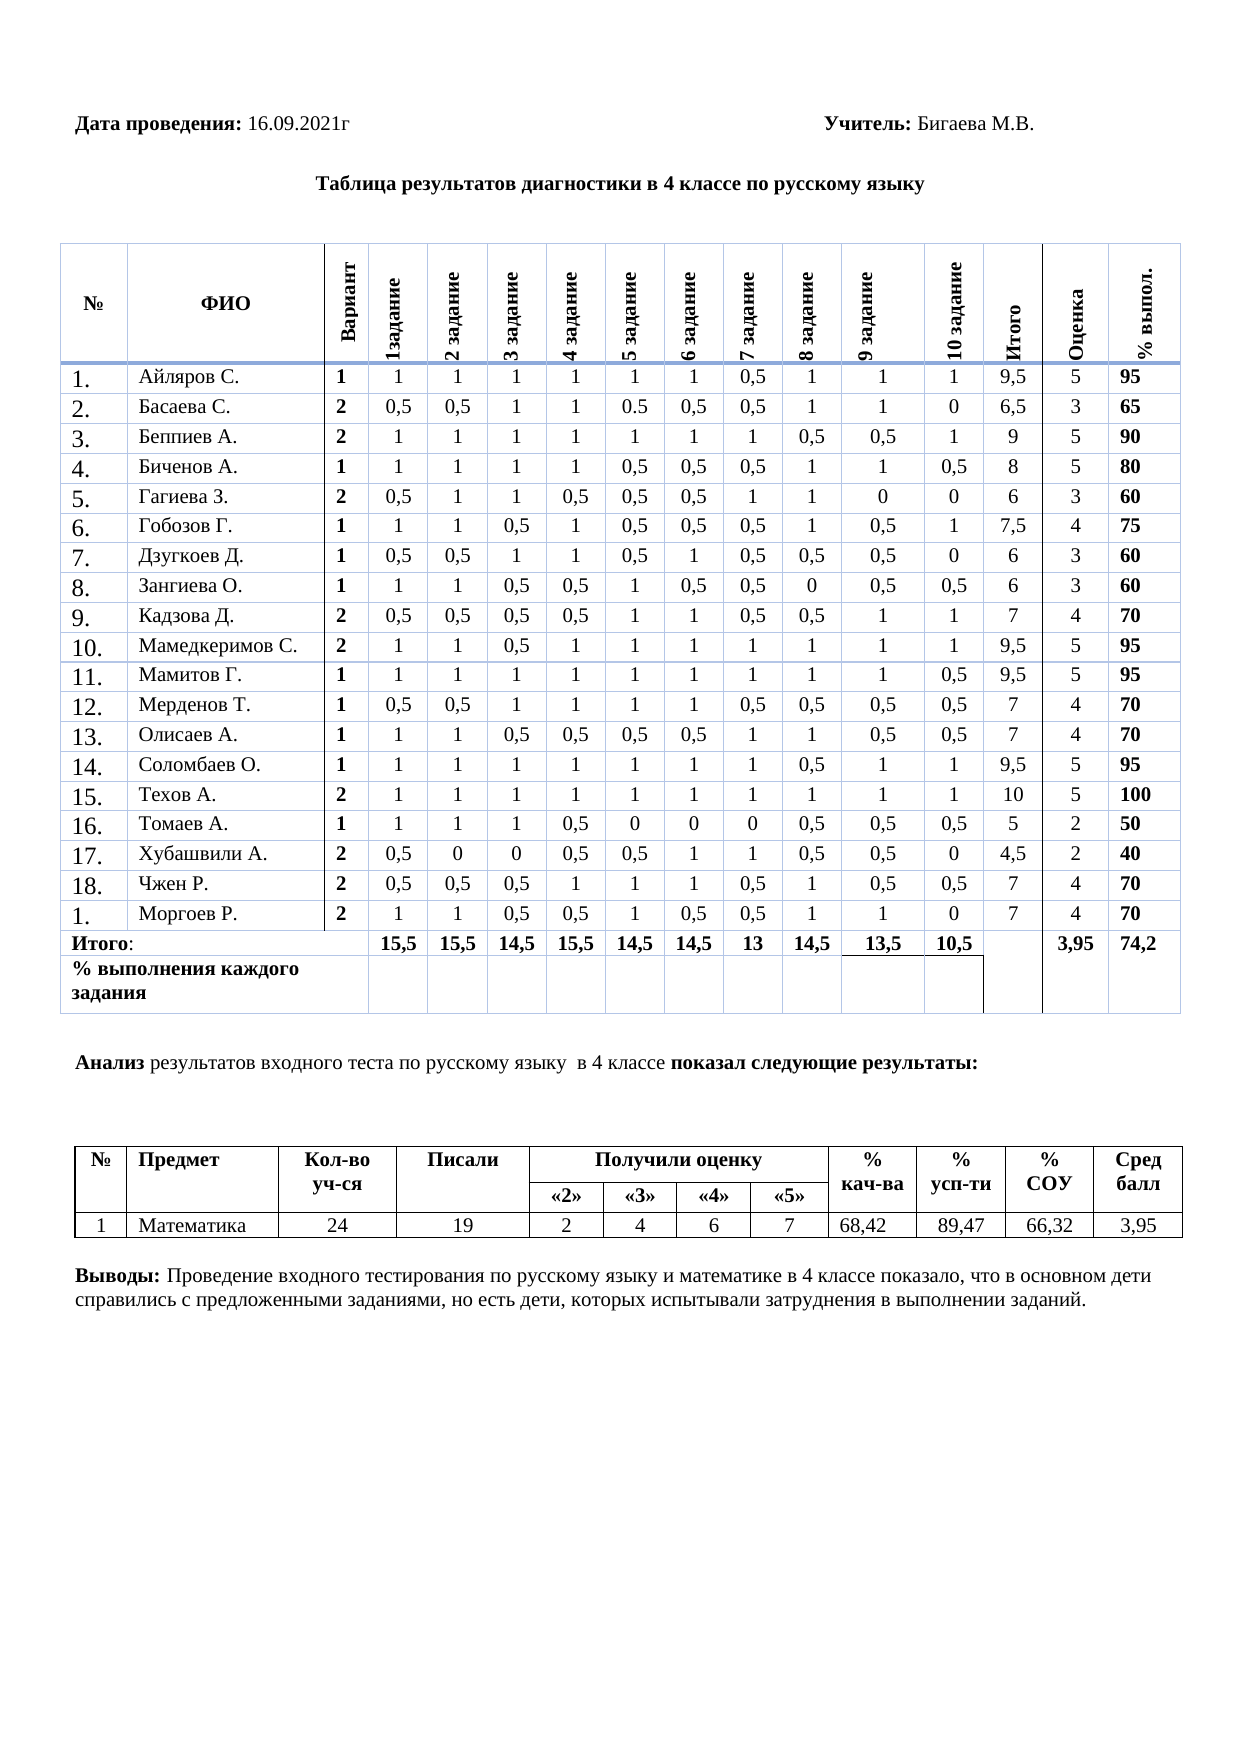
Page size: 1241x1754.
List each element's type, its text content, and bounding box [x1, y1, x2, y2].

table_cell 0,5 [724, 365, 782, 393]
table_cell 7,5 [984, 514, 1042, 542]
table_cell 4,5 [984, 841, 1042, 870]
table_cell 1 [369, 573, 427, 602]
table_cell 5 [1043, 454, 1108, 483]
table_cell 1 [606, 603, 664, 632]
table_cell 0,5 [783, 752, 841, 781]
table_cell 0,5 [488, 633, 546, 661]
table_header Вариант [325, 244, 368, 361]
table_cell 1 [842, 454, 924, 483]
table_cell 0,5 [665, 514, 723, 542]
table_cell 70 [1109, 871, 1180, 900]
table_cell 0,5 [428, 394, 487, 423]
table_cell 10 [984, 782, 1042, 810]
table_header № [76, 1147, 126, 1212]
table_cell Олисаев А. [128, 722, 324, 751]
text Таблица результатов диагностики в 4 классе по русскому языку [75, 171, 1165, 195]
table_cell 1 [925, 365, 983, 393]
table_cell 1 [428, 663, 487, 691]
table_cell 15,5 [428, 931, 487, 954]
table_cell 10. [61, 633, 127, 661]
table_cell 7 [984, 692, 1042, 721]
table_cell 7 [984, 871, 1042, 900]
table_cell 1 [724, 663, 782, 691]
table_cell 0,5 [842, 811, 924, 840]
table_cell 1 [606, 871, 664, 900]
table_cell 11. [61, 663, 127, 691]
table_cell 7 [751, 1213, 828, 1237]
table_cell 8 [984, 454, 1042, 483]
table_cell 6. [61, 514, 127, 542]
text Анализ результатов входного теста по русскому языку в 4 классе показал следующие результаты: [75, 1050, 1165, 1074]
table_cell 0,5 [547, 811, 605, 840]
table_cell 1 [783, 663, 841, 691]
table_cell 0,5 [606, 722, 664, 751]
table_cell 9,5 [984, 752, 1042, 781]
table_cell 95 [1109, 633, 1180, 661]
table_cell 1 [428, 424, 487, 453]
table_cell 0,5 [488, 573, 546, 602]
table_cell 0,5 [724, 692, 782, 721]
table_cell 95 [1109, 663, 1180, 691]
table_header % усп-ти [917, 1147, 1005, 1212]
table_cell 1 [606, 573, 664, 602]
table_cell 1 [369, 514, 427, 542]
table_cell 0,5 [488, 901, 546, 929]
table_cell 60 [1109, 484, 1180, 512]
table_cell 1 [665, 603, 723, 632]
table_cell 6 [984, 484, 1042, 512]
table_cell 95 [1109, 752, 1180, 781]
table_cell 1 [488, 811, 546, 840]
table_cell 0,5 [783, 603, 841, 632]
table_cell 0 [665, 811, 723, 840]
table_cell 15,5 [369, 931, 427, 954]
table_cell 1. [61, 365, 127, 393]
table_cell 1 [325, 752, 368, 781]
table_cell 2. [61, 394, 127, 423]
table_cell 1 [369, 365, 427, 393]
table_header % СОУ [1006, 1147, 1093, 1212]
table_cell 1 [369, 454, 427, 483]
table_cell 4 [1043, 722, 1108, 751]
table_cell 1 [325, 543, 368, 572]
table_header ФИО [128, 244, 324, 361]
table_cell 0,5 [488, 514, 546, 542]
table_cell 5 [984, 811, 1042, 840]
table_header Писали [397, 1147, 529, 1212]
table_cell Басаева С. [128, 394, 324, 423]
table_cell 1 [842, 365, 924, 393]
table_cell 1 [547, 692, 605, 721]
table_cell 0,5 [925, 573, 983, 602]
table_cell 2 [325, 424, 368, 453]
table_cell 2 [325, 871, 368, 900]
table_cell 1 [428, 782, 487, 810]
table_cell 3,95 [1043, 931, 1108, 1013]
table_cell 16. [61, 811, 127, 840]
table_cell 15,5 [547, 931, 605, 954]
table_cell 0,5 [925, 871, 983, 900]
table_cell 1 [925, 514, 983, 542]
table_cell 60 [1109, 543, 1180, 572]
table_header 10 задание [925, 244, 983, 361]
table_cell 0,5 [665, 722, 723, 751]
table_cell 0,5 [842, 722, 924, 751]
table_cell 1 [724, 722, 782, 751]
table_cell 0,5 [488, 722, 546, 751]
table_cell [428, 956, 487, 1013]
table_cell 1 [665, 841, 723, 870]
table_cell Хубашвили А. [128, 841, 324, 870]
table_cell 13. [61, 722, 127, 751]
table_cell 7. [61, 543, 127, 572]
table_cell 0 [925, 484, 983, 512]
table_cell 5 [1043, 782, 1108, 810]
table_cell 1 [783, 484, 841, 512]
table_cell 0,5 [925, 663, 983, 691]
table_cell 1 [783, 514, 841, 542]
table_cell 65 [1109, 394, 1180, 423]
table_cell 5. [61, 484, 127, 512]
table_cell «4» [677, 1183, 750, 1212]
table_cell 0,5 [665, 901, 723, 929]
table_cell 1 [428, 811, 487, 840]
table_cell 1 [606, 782, 664, 810]
table_cell 0 [925, 901, 983, 929]
table_cell 1 [665, 633, 723, 661]
table_header № [61, 244, 127, 361]
table_cell 70 [1109, 692, 1180, 721]
table_cell 1 [606, 663, 664, 691]
table_cell 1 [665, 365, 723, 393]
table_cell 0,5 [724, 543, 782, 572]
table_cell 1 [842, 394, 924, 423]
table_cell 2 [1043, 841, 1108, 870]
table_cell 5 [1043, 752, 1108, 781]
table_cell 90 [1109, 424, 1180, 453]
table_cell 1 [547, 633, 605, 661]
table_cell [783, 956, 841, 1013]
table_cell 2 [325, 841, 368, 870]
table_header 7 задание [724, 244, 782, 361]
table_cell 0,5 [925, 811, 983, 840]
table_cell 1 [547, 663, 605, 691]
table_cell [606, 956, 664, 1013]
table_cell 8. [61, 573, 127, 602]
table_cell 0,5 [665, 394, 723, 423]
table_header % выпол. [1109, 244, 1180, 361]
table_cell 1 [428, 573, 487, 602]
table_cell 1 [925, 424, 983, 453]
table_cell 1 [547, 365, 605, 393]
table_cell 1 [369, 901, 427, 929]
table_cell 1 [606, 633, 664, 661]
table_cell 0,5 [842, 424, 924, 453]
table_cell 1 [325, 811, 368, 840]
table_cell 2 [1043, 811, 1108, 840]
table_cell 0,5 [724, 871, 782, 900]
table_cell 0,5 [783, 841, 841, 870]
table_header 6 задание [665, 244, 723, 361]
table_cell 1 [428, 484, 487, 512]
table_cell 1 [842, 663, 924, 691]
table_cell 0,5 [606, 514, 664, 542]
table_cell 0.5 [606, 394, 664, 423]
table_cell 0,5 [488, 603, 546, 632]
table_cell 0,5 [488, 871, 546, 900]
table_header Кол-во уч-ся [279, 1147, 396, 1212]
table_cell 1 [547, 424, 605, 453]
table_cell 0 [783, 573, 841, 602]
table_cell 1 [724, 484, 782, 512]
table_cell 1 [925, 633, 983, 661]
table_cell 1 [488, 394, 546, 423]
table_cell 1 [606, 692, 664, 721]
table_cell 1 [428, 365, 487, 393]
table_cell Гагиева З. [128, 484, 324, 512]
table_cell Моргоев Р. [128, 901, 324, 929]
table_cell 1 [76, 1213, 126, 1237]
table_cell Итого: [61, 931, 368, 954]
table_cell Кадзова Д. [128, 603, 324, 632]
table_cell 0,5 [665, 484, 723, 512]
table_cell «3» [604, 1183, 676, 1212]
table_cell Беппиев А. [128, 424, 324, 453]
table_cell 4 [1043, 871, 1108, 900]
table_cell 0,5 [724, 514, 782, 542]
table_cell 1 [665, 663, 723, 691]
table_cell 1 [488, 543, 546, 572]
table_cell 1 [547, 454, 605, 483]
table_cell 0 [606, 811, 664, 840]
table_cell 1 [488, 692, 546, 721]
table_cell 1 [428, 514, 487, 542]
table_cell 0,5 [428, 543, 487, 572]
table_cell 0,5 [547, 573, 605, 602]
table_cell 7 [984, 603, 1042, 632]
table_cell Томаев А. [128, 811, 324, 840]
table_cell 0,5 [842, 871, 924, 900]
table_cell 1 [783, 454, 841, 483]
table_cell 9. [61, 603, 127, 632]
table_cell 1 [547, 394, 605, 423]
table_cell 9 [984, 424, 1042, 453]
table_cell 1 [606, 424, 664, 453]
table_cell 70 [1109, 722, 1180, 751]
table_cell 74,2 [1109, 931, 1180, 1013]
table_cell 1 [428, 752, 487, 781]
table_cell 0,5 [547, 603, 605, 632]
table_cell 1 [488, 424, 546, 453]
table_cell 0 [428, 841, 487, 870]
table_cell 2 [325, 603, 368, 632]
table_cell 0,5 [428, 603, 487, 632]
table_cell 14,5 [783, 931, 841, 954]
table_cell 40 [1109, 841, 1180, 870]
table_cell 1 [428, 633, 487, 661]
table_cell [842, 956, 924, 1013]
table_cell 0,5 [842, 573, 924, 602]
table_cell 6 [984, 543, 1042, 572]
table_cell 0,5 [369, 543, 427, 572]
table_cell 2 [325, 782, 368, 810]
table_cell 50 [1109, 811, 1180, 840]
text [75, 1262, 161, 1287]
table_cell 1 [369, 663, 427, 691]
table_cell 5 [1043, 365, 1108, 393]
table_cell 1 [925, 603, 983, 632]
table_cell 1 [783, 901, 841, 929]
table_cell 95 [1109, 365, 1180, 393]
table_cell 9,5 [984, 365, 1042, 393]
table_cell 1 [783, 722, 841, 751]
table_header % кач-ва [829, 1147, 916, 1212]
table_header 8 задание [783, 244, 841, 361]
table_cell Мерденов Т. [128, 692, 324, 721]
table_cell 2 [530, 1213, 603, 1237]
table_cell 0 [724, 811, 782, 840]
table_cell 1 [925, 782, 983, 810]
table_cell 1 [665, 752, 723, 781]
table_cell 68,42 [829, 1213, 916, 1237]
table_cell 0,5 [547, 901, 605, 929]
table_cell 1 [488, 484, 546, 512]
table_cell 1 [783, 871, 841, 900]
table_cell 4 [1043, 514, 1108, 542]
table_cell 1 [428, 901, 487, 929]
table_cell 0,5 [606, 454, 664, 483]
table_cell 0,5 [925, 722, 983, 751]
table_cell 13,5 [842, 931, 924, 954]
table_cell 18. [61, 871, 127, 900]
table_cell 0,5 [783, 543, 841, 572]
table_cell 1 [783, 633, 841, 661]
table_cell 1 [665, 871, 723, 900]
table_cell 5 [1043, 663, 1108, 691]
table_cell [925, 956, 983, 1013]
table_cell 2 [325, 901, 368, 929]
table_cell 1 [842, 901, 924, 929]
table_cell 1 [724, 633, 782, 661]
table_cell 1 [325, 692, 368, 721]
table_cell 1 [606, 365, 664, 393]
table_cell 0,5 [724, 603, 782, 632]
table_cell [724, 956, 782, 1013]
table_cell 17. [61, 841, 127, 870]
table_cell 3,95 [1094, 1213, 1182, 1237]
table_cell Соломбаев О. [128, 752, 324, 781]
table_cell 1 [925, 752, 983, 781]
table_cell 66,32 [1006, 1213, 1093, 1237]
table_cell 0,5 [842, 841, 924, 870]
table_cell 0,5 [369, 394, 427, 423]
table_cell 1 [488, 782, 546, 810]
table_cell 75 [1109, 514, 1180, 542]
table_cell 1. [61, 901, 127, 929]
table_cell 0,5 [428, 692, 487, 721]
table_cell 1 [547, 782, 605, 810]
table_cell Мамедкеримов С. [128, 633, 324, 661]
table_cell 1 [369, 811, 427, 840]
table_cell 0,5 [369, 692, 427, 721]
table_cell 14,5 [488, 931, 546, 954]
table_cell 1 [369, 424, 427, 453]
table_cell 1 [606, 752, 664, 781]
table_cell Техов А. [128, 782, 324, 810]
table_cell [984, 931, 1042, 1013]
table_cell 1 [665, 543, 723, 572]
table_cell Биченов А. [128, 454, 324, 483]
table_cell 0,5 [783, 424, 841, 453]
table_cell 0,5 [724, 901, 782, 929]
table_cell [547, 956, 605, 1013]
table_cell 1 [369, 722, 427, 751]
table_cell 1 [325, 573, 368, 602]
table_cell 12. [61, 692, 127, 721]
table_cell 1 [325, 514, 368, 542]
table_cell 0,5 [842, 514, 924, 542]
table_cell 1 [724, 752, 782, 781]
table_cell 0 [488, 841, 546, 870]
table_cell 0,5 [925, 692, 983, 721]
table_cell 1 [665, 424, 723, 453]
table_cell 1 [724, 782, 782, 810]
table_cell 14,5 [665, 931, 723, 954]
table_cell 1 [325, 722, 368, 751]
table_header Оценка [1043, 244, 1108, 361]
table_cell 3 [1043, 394, 1108, 423]
table_cell 70 [1109, 603, 1180, 632]
table_cell 0,5 [724, 454, 782, 483]
table_cell 1 [547, 543, 605, 572]
table_cell 0,5 [783, 811, 841, 840]
table_cell 4 [1043, 603, 1108, 632]
table_cell 7 [984, 722, 1042, 751]
table_cell 0 [842, 484, 924, 512]
table_cell 10,5 [925, 931, 983, 954]
table_cell [488, 956, 546, 1013]
table_cell 1 [428, 454, 487, 483]
table_cell 0,5 [547, 484, 605, 512]
table_cell 1 [547, 871, 605, 900]
table_cell 0,5 [665, 573, 723, 602]
table_cell 1 [842, 633, 924, 661]
table_cell 60 [1109, 573, 1180, 602]
table_cell [665, 956, 723, 1013]
table_cell 2 [325, 394, 368, 423]
table_cell 9,5 [984, 633, 1042, 661]
table_cell 1 [842, 603, 924, 632]
table_cell Дзугкоев Д. [128, 543, 324, 572]
table_cell 0,5 [428, 871, 487, 900]
table_cell % выполнения каждого задания [61, 956, 368, 1013]
table_cell Гобозов Г. [128, 514, 324, 542]
table_header 1задание [369, 244, 427, 361]
table_cell 3. [61, 424, 127, 453]
table_cell 0,5 [842, 543, 924, 572]
table_cell 2 [325, 633, 368, 661]
table_cell 4. [61, 454, 127, 483]
table_cell 1 [606, 901, 664, 929]
table_cell 24 [279, 1213, 396, 1237]
table_cell 0,5 [606, 484, 664, 512]
table_cell «5» [751, 1183, 828, 1212]
table_cell 4 [604, 1213, 676, 1237]
table_cell 14,5 [606, 931, 664, 954]
table_cell 0 [925, 543, 983, 572]
table_cell 14. [61, 752, 127, 781]
table_cell 0 [925, 841, 983, 870]
table_cell 0,5 [783, 692, 841, 721]
table_cell 19 [397, 1213, 529, 1237]
table_cell 5 [1043, 424, 1108, 453]
table_cell 1 [325, 454, 368, 483]
table_cell 1 [724, 841, 782, 870]
table_header Предмет [127, 1147, 278, 1212]
table_cell 0,5 [724, 573, 782, 602]
table_cell 0,5 [665, 454, 723, 483]
table_cell 0,5 [547, 722, 605, 751]
table_cell 1 [488, 454, 546, 483]
table_header 4 задание [547, 244, 605, 361]
table_cell Математика [127, 1213, 278, 1237]
table_cell 1 [488, 752, 546, 781]
text Дата проведения: 16.09.2021г Учитель: Бигаева М.В. [75, 111, 1165, 135]
table_cell 1 [369, 782, 427, 810]
table_cell 70 [1109, 901, 1180, 929]
text Выводы: Проведение входного тестирования по русскому языку и математике в 4 классе показало, что в основном дети справились с предложенными заданиями, но есть дети, которых испытывали затруднения в выполнении заданий. [167, 1262, 1165, 1311]
table_cell 0,5 [724, 394, 782, 423]
table_cell 1 [783, 782, 841, 810]
table_cell 0,5 [369, 871, 427, 900]
table_cell 1 [665, 782, 723, 810]
table_cell 0,5 [842, 692, 924, 721]
table_cell 0 [925, 394, 983, 423]
table_cell 7 [984, 901, 1042, 929]
table_cell 6 [677, 1213, 750, 1237]
table_cell 1 [842, 752, 924, 781]
table_cell 0,5 [369, 603, 427, 632]
table_cell 1 [488, 365, 546, 393]
table_cell 1 [488, 663, 546, 691]
table_cell 1 [547, 514, 605, 542]
table_header Сред балл [1094, 1147, 1182, 1212]
table_cell «2» [530, 1183, 603, 1212]
table_cell 1 [369, 752, 427, 781]
table_cell [369, 956, 427, 1013]
table_cell 0,5 [925, 454, 983, 483]
table_cell 13 [724, 931, 782, 954]
table_header Получили оценку [530, 1147, 828, 1182]
table_cell 15. [61, 782, 127, 810]
table_cell 80 [1109, 454, 1180, 483]
table_cell 6,5 [984, 394, 1042, 423]
table_cell 3 [1043, 573, 1108, 602]
table_cell 1 [783, 394, 841, 423]
table_cell 6 [984, 573, 1042, 602]
table_cell 0,5 [369, 841, 427, 870]
table_cell Мамитов Г. [128, 663, 324, 691]
table_cell 2 [325, 484, 368, 512]
table_cell 3 [1043, 543, 1108, 572]
table_cell 4 [1043, 901, 1108, 929]
table_cell 0,5 [606, 543, 664, 572]
table_cell 1 [369, 633, 427, 661]
table_cell 3 [1043, 484, 1108, 512]
table_cell 1 [547, 752, 605, 781]
table_cell 0,5 [369, 484, 427, 512]
table_cell Зангиева О. [128, 573, 324, 602]
table_cell 9,5 [984, 663, 1042, 691]
table_cell 4 [1043, 692, 1108, 721]
table_header 2 задание [428, 244, 487, 361]
table_cell 89,47 [917, 1213, 1005, 1237]
table_header 3 задание [488, 244, 546, 361]
table_cell 1 [665, 692, 723, 721]
table_cell Чжен Р. [128, 871, 324, 900]
table_cell Айляров С. [128, 365, 324, 393]
table_cell 1 [428, 722, 487, 751]
table_cell 0,5 [547, 841, 605, 870]
table_header Итого [984, 244, 1042, 361]
table_cell 1 [325, 663, 368, 691]
table_cell 1 [783, 365, 841, 393]
table_header 9 задание [842, 244, 924, 361]
table_cell 1 [724, 424, 782, 453]
table_cell 0,5 [606, 841, 664, 870]
table_cell 1 [325, 365, 368, 393]
table_cell 5 [1043, 633, 1108, 661]
table_header 5 задание [606, 244, 664, 361]
table_cell 100 [1109, 782, 1180, 810]
table_cell 1 [842, 782, 924, 810]
